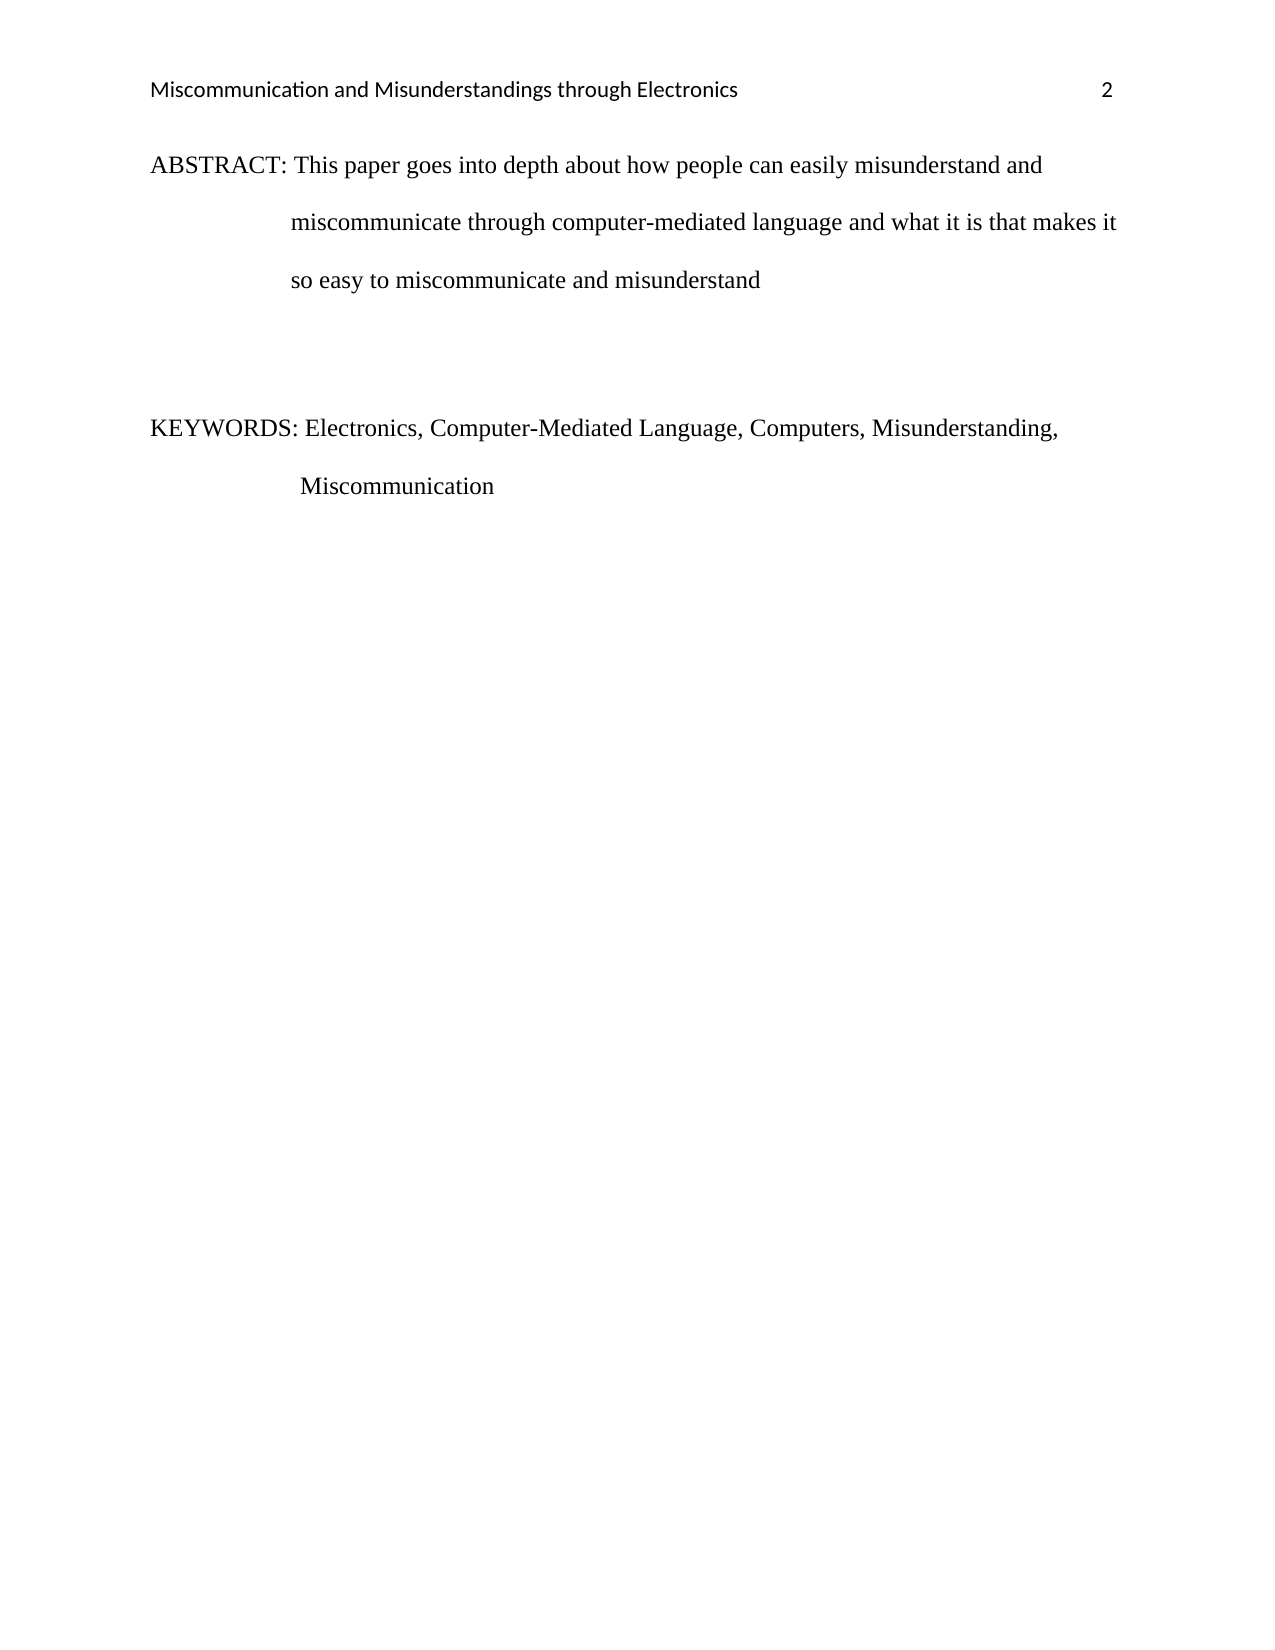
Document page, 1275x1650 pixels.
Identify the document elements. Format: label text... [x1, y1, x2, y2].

text KEYWORDS: Electronics, Computer-Mediated Language, Computers, Misunderstanding, Miscommunication [150, 413, 1125, 499]
text ABSTRACT: This paper goes into depth about how people can easily misunderstand and miscommunicate through computer-mediated language and what it is that makes it so easy to miscommunicate and misunderstand [150, 150, 1125, 294]
